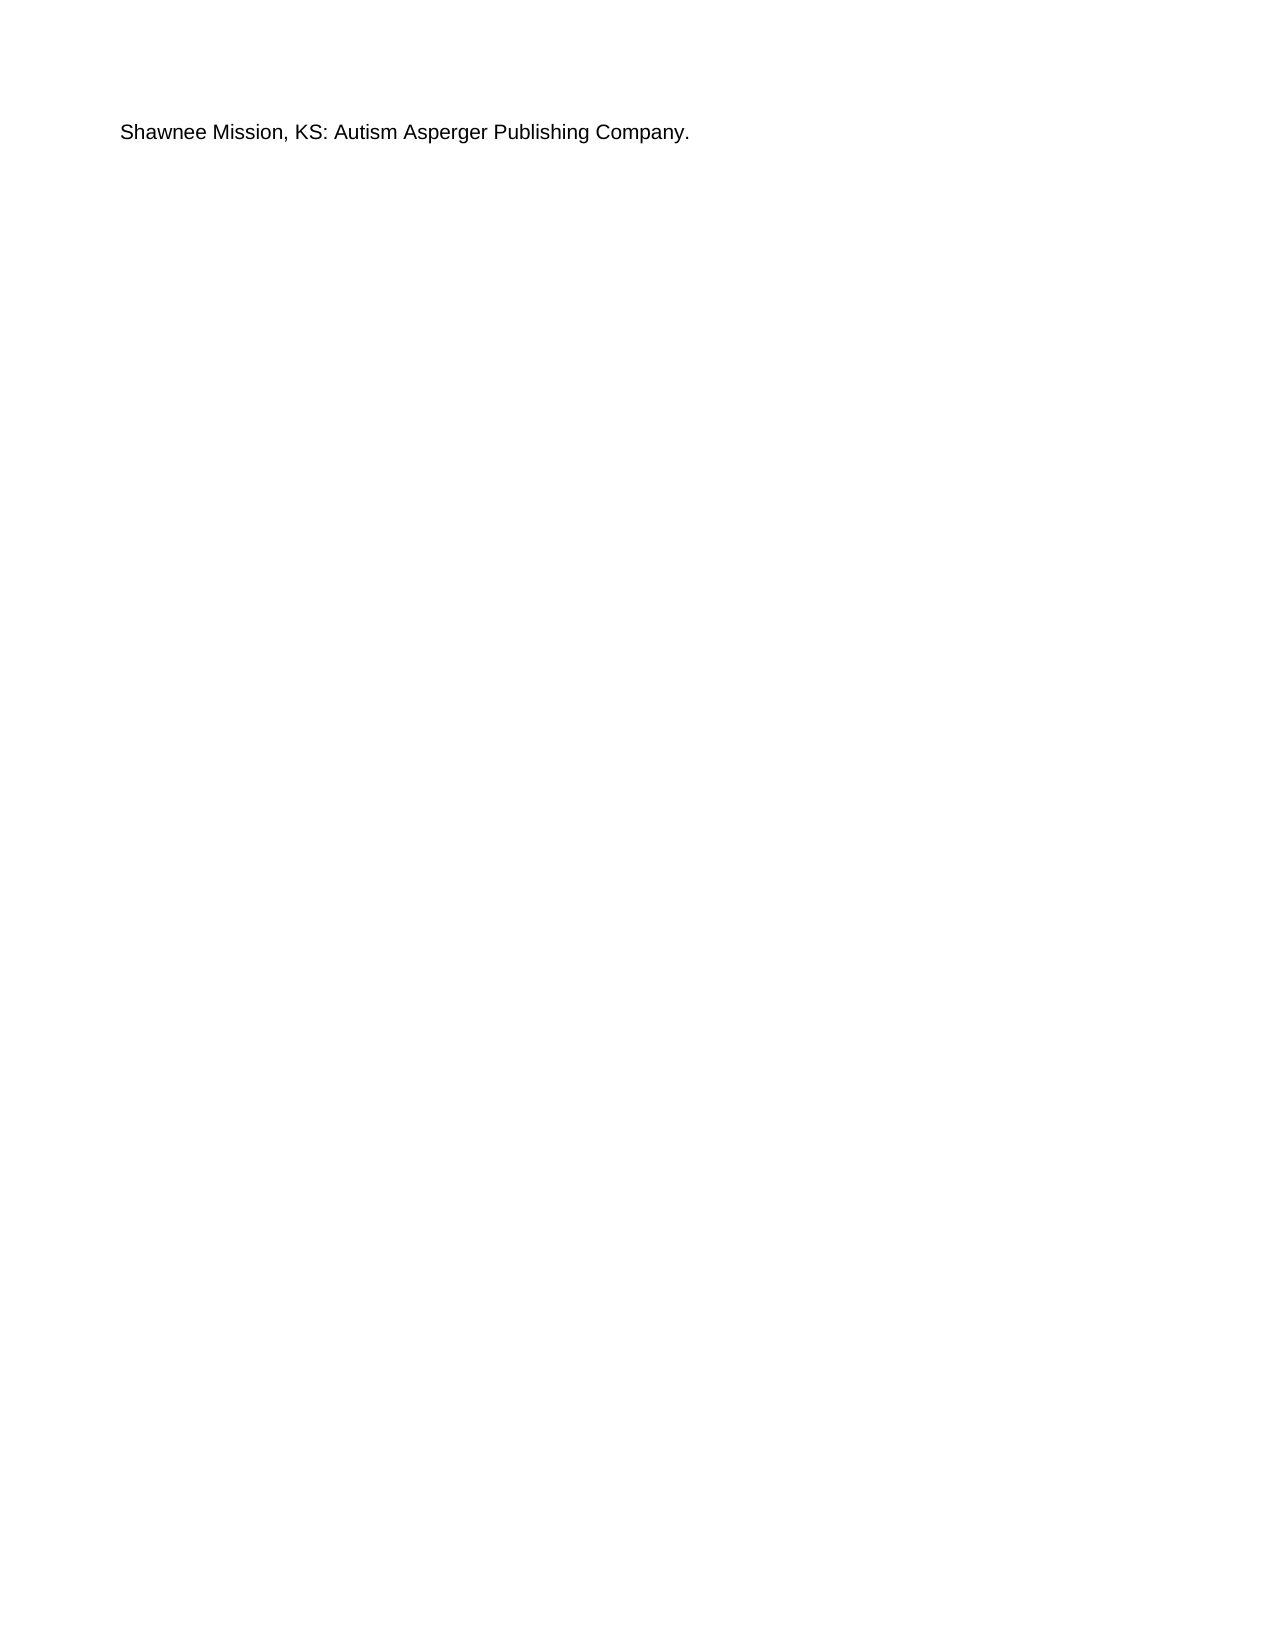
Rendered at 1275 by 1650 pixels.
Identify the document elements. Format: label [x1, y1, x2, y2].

text [120, 120, 1155, 144]
